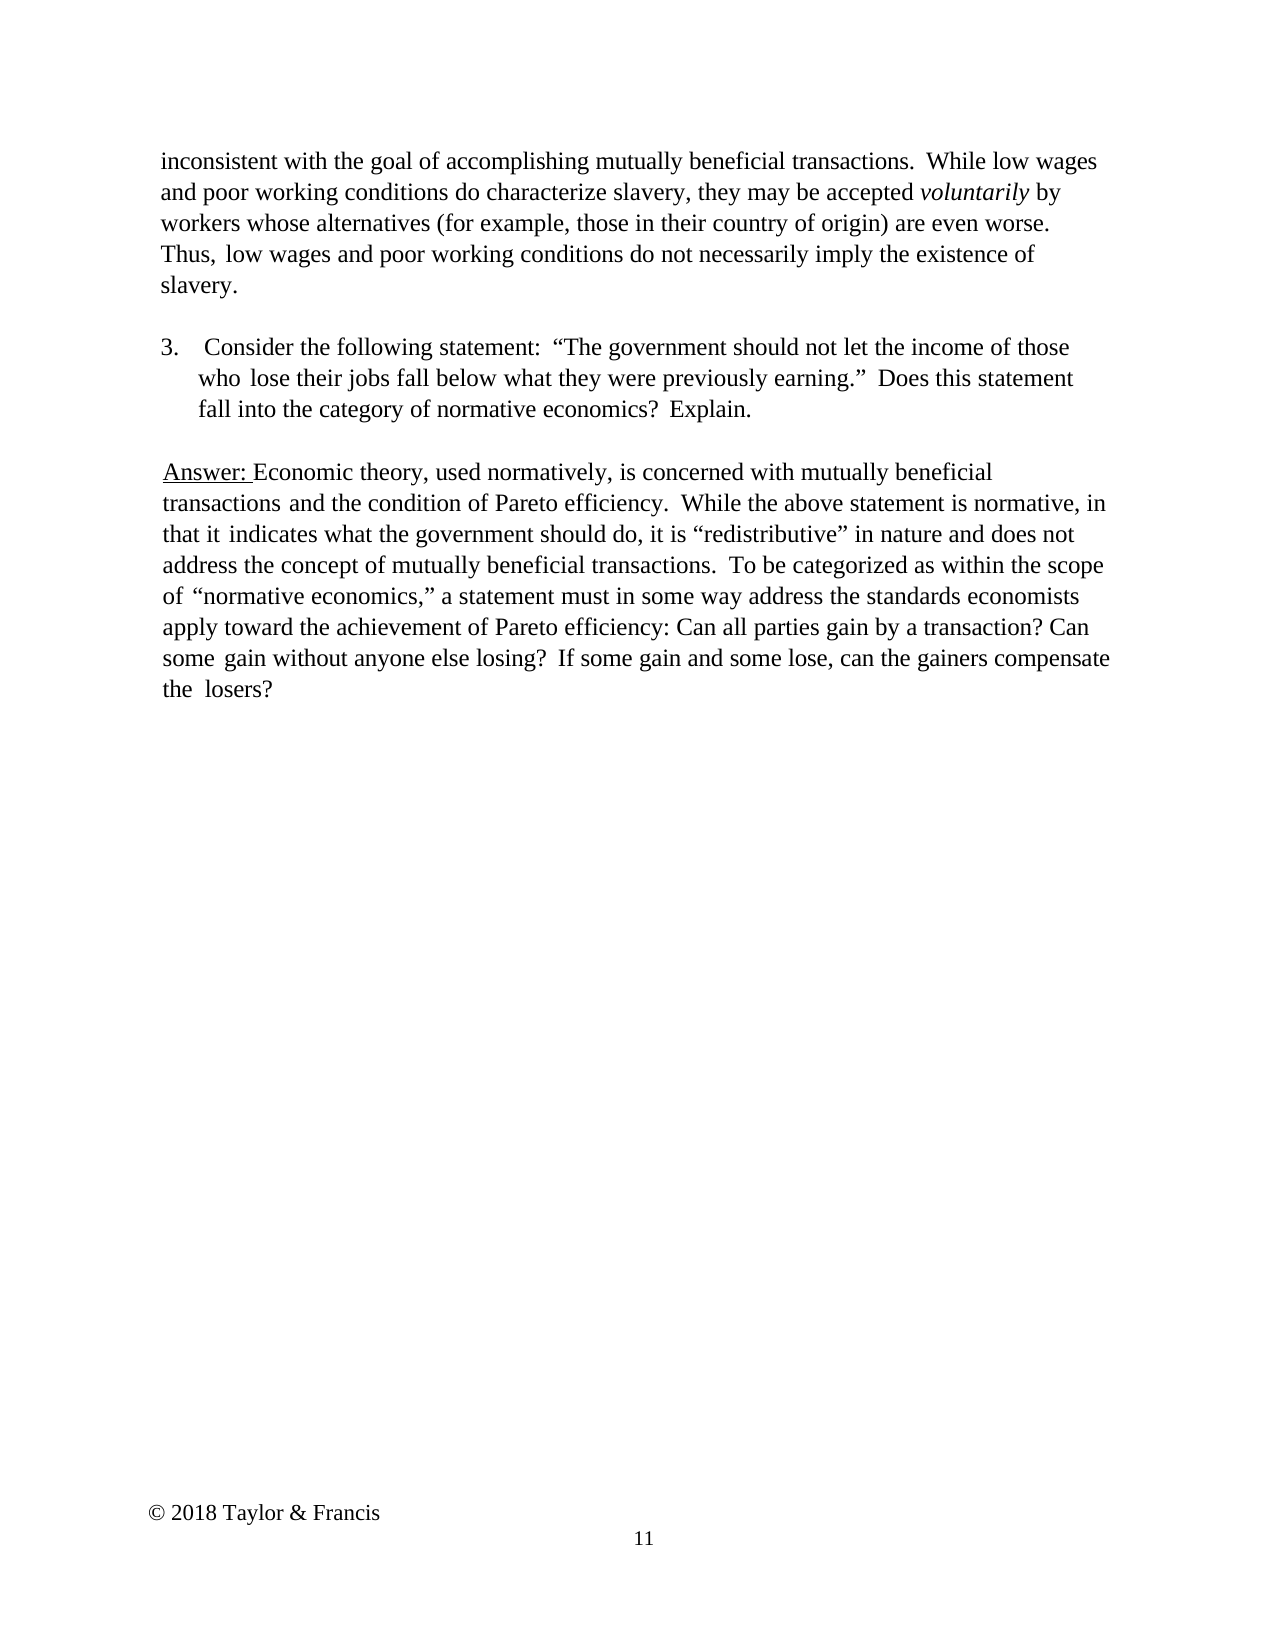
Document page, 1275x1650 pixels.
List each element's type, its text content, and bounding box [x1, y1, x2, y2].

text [160, 146, 1116, 299]
text Answer: Economic theory, used normatively, is concerned with mutually beneficial transactions and the condition of Pareto efficiency. While the above statement is normative, in that it indicates what the government should do, it is “redistributive” in nature and does not address the concept of mutually beneficial transactions. To be categorized as within the scope of “normative economics,” a statement must in some way address the standards economists apply toward the achievement of Pareto efficiency: Can all parties gain by a transaction? Can some gain without anyone else losing? If some gain and some lose, can the gainers compensate the losers? [162, 457, 1111, 703]
list Consider the following statement: “The government should not let the income of those who lose their jobs fall below what they were previously earning.” Does this statement fall into the category of normative economics? Explain. [160, 332, 1111, 423]
